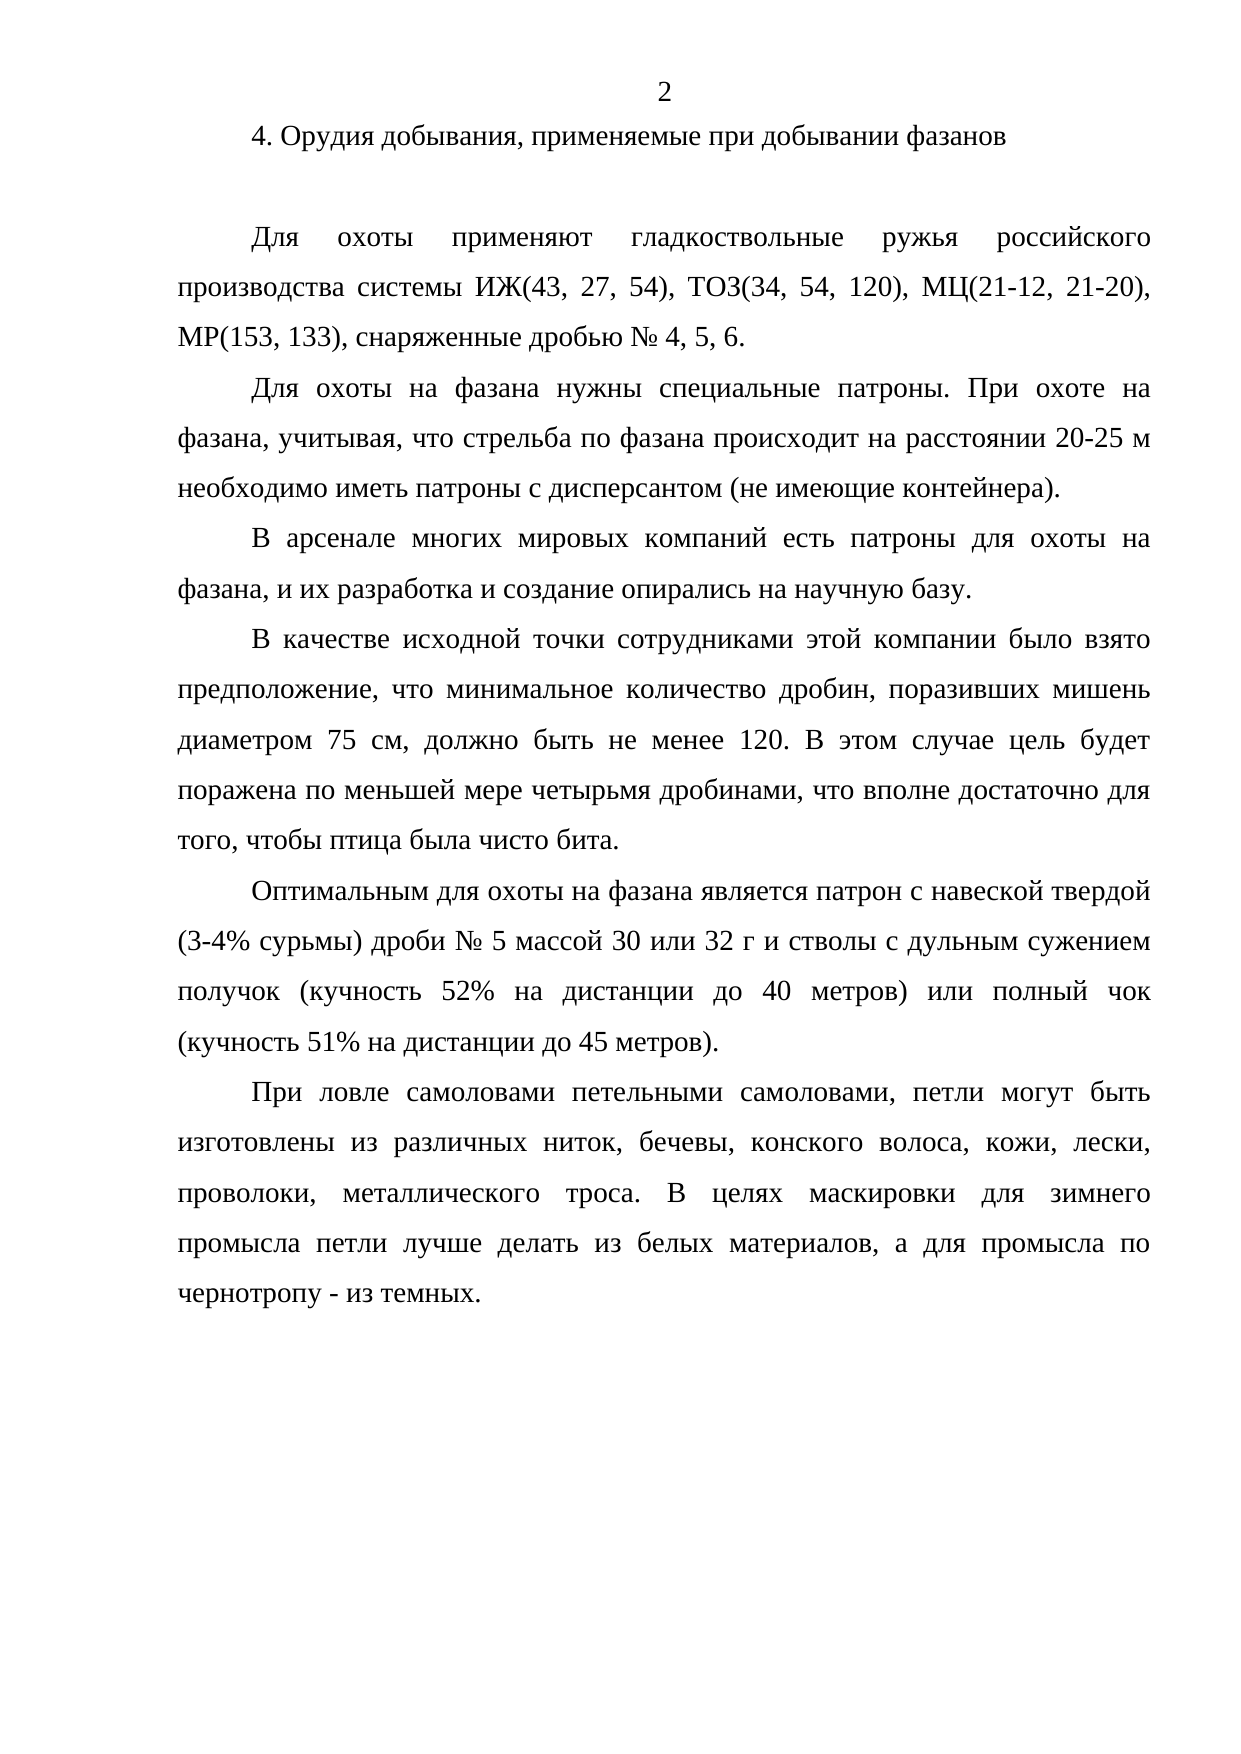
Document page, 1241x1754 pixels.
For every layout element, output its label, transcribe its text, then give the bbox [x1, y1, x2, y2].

text 4. Орудия добывания, применяемые при добывании фазанов [177, 118, 1152, 152]
text При ловле самоловами петельными самоловами, петли могут быть изготовлены из различных ниток, бечевы, конского волоса, кожи, лески, проволоки, металлического троса. В целях маскировки для зимнего промысла петли лучше делать из белых материалов, а для промысла по чернотропу - из темных. [177, 1074, 1152, 1309]
text В арсенале многих мировых компаний есть патроны для охоты на фазана, и их разработка и создание опирались на научную базу. [177, 521, 1152, 604]
text Для охоты применяют гладкоствольные ружья российского производства системы ИЖ(43, 27, 54), ТОЗ(34, 54, 120), МЦ(21-12, 21-20), МР(153, 133), снаряженные дробью № 4, 5, 6. [177, 219, 1152, 353]
text Для охоты на фазана нужны специальные патроны. При охоте на фазана, учитывая, что стрельба по фазана происходит на расстоянии 20-25 м необходимо иметь патроны с дисперсантом (не имеющие контейнера). [177, 370, 1152, 504]
text В качестве исходной точки сотрудниками этой компании было взято предположение, что минимальное количество дробин, поразивших мишень диаметром 75 см, должно быть не менее 120. В этом случае цель будет поражена по меньшей мере четырьмя дробинами, что вполне достаточно для того, чтобы птица была чисто бита. [177, 621, 1152, 856]
text Оптимальным для охоты на фазана является патрон с навеской твердой (3-4% сурьмы) дроби № 5 массой 30 или 32 г и стволы с дульным сужением получок (кучность 52% на дистанции до 40 метров) или полный чок (кучность 51% на дистанции до 45 метров). [177, 873, 1152, 1057]
